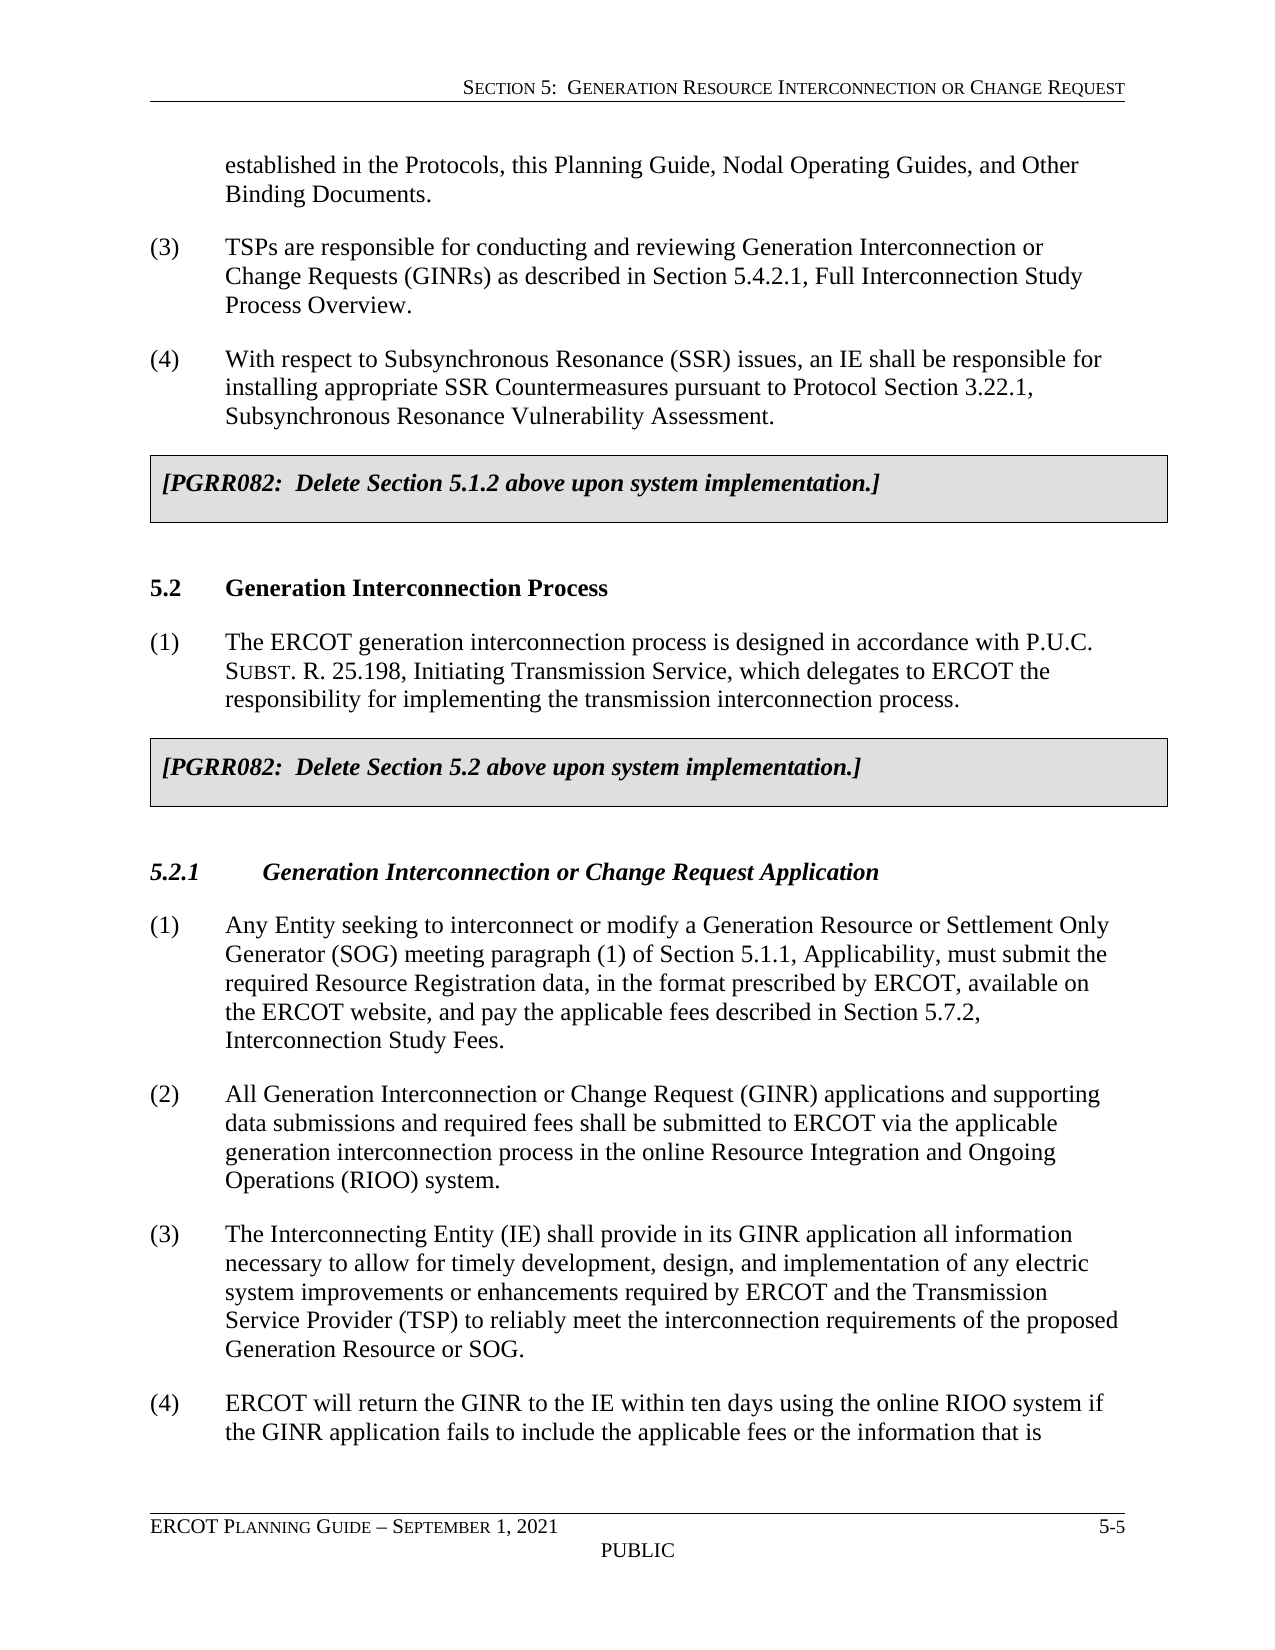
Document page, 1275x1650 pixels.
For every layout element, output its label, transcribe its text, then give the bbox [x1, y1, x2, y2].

text (2) All Generation Interconnection or Change Request (GINR) applications and supporting data submissions and required fees shall be submitted to ERCOT via the applicable generation interconnection process in the online Resource Integration and Ongoing Operations (RIOO) system. [150, 1079, 1125, 1194]
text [150, 150, 1125, 207]
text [150, 1388, 1125, 1445]
text (3) TSPs are responsible for conducting and reviewing Generation Interconnection or Change Requests (GINRs) as described in Section 5.4.2.1, Full Interconnection Study Process Overview. [150, 232, 1125, 319]
text (1) The ERCOT generation interconnection process is designed in accordance with P.U.C. Subst. R. 25.198, Initiating Transmission Service, which delegates to ERCOT the responsibility for implementing the transmission interconnection process. [150, 627, 1125, 713]
table_header [PGRR082: Delete Section 5.1.2 above upon system implementation.] [151, 456, 1167, 522]
text (1) Any Entity seeking to interconnect or modify a Generation Resource or Settlement Only Generator (SOG) meeting paragraph (1) of Section 5.1.1, Applicability, must submit the required Resource Registration data, in the format prescribed by ERCOT, available on the ERCOT website, and pay the applicable fees described in Section 5.7.2, Interconnection Study Fees. [150, 910, 1125, 1054]
text 5.2.1 Generation Interconnection or Change Request Application [150, 857, 1125, 885]
text 5.2 Generation Interconnection Process [150, 573, 1125, 602]
table_header [PGRR082: Delete Section 5.2 above upon system implementation.] [151, 739, 1167, 806]
text (3) The Interconnecting Entity (IE) shall provide in its GINR application all information necessary to allow for timely development, design, and implementation of any electric system improvements or enhancements required by ERCOT and the Transmission Service Provider (TSP) to reliably meet the interconnection requirements of the proposed Generation Resource or SOG. [150, 1219, 1125, 1363]
text (4) With respect to Subsynchronous Resonance (SSR) issues, an IE shall be responsible for installing appropriate SSR Countermeasures pursuant to Protocol Section 3.22.1, Subsynchronous Resonance Vulnerability Assessment. [150, 344, 1125, 430]
